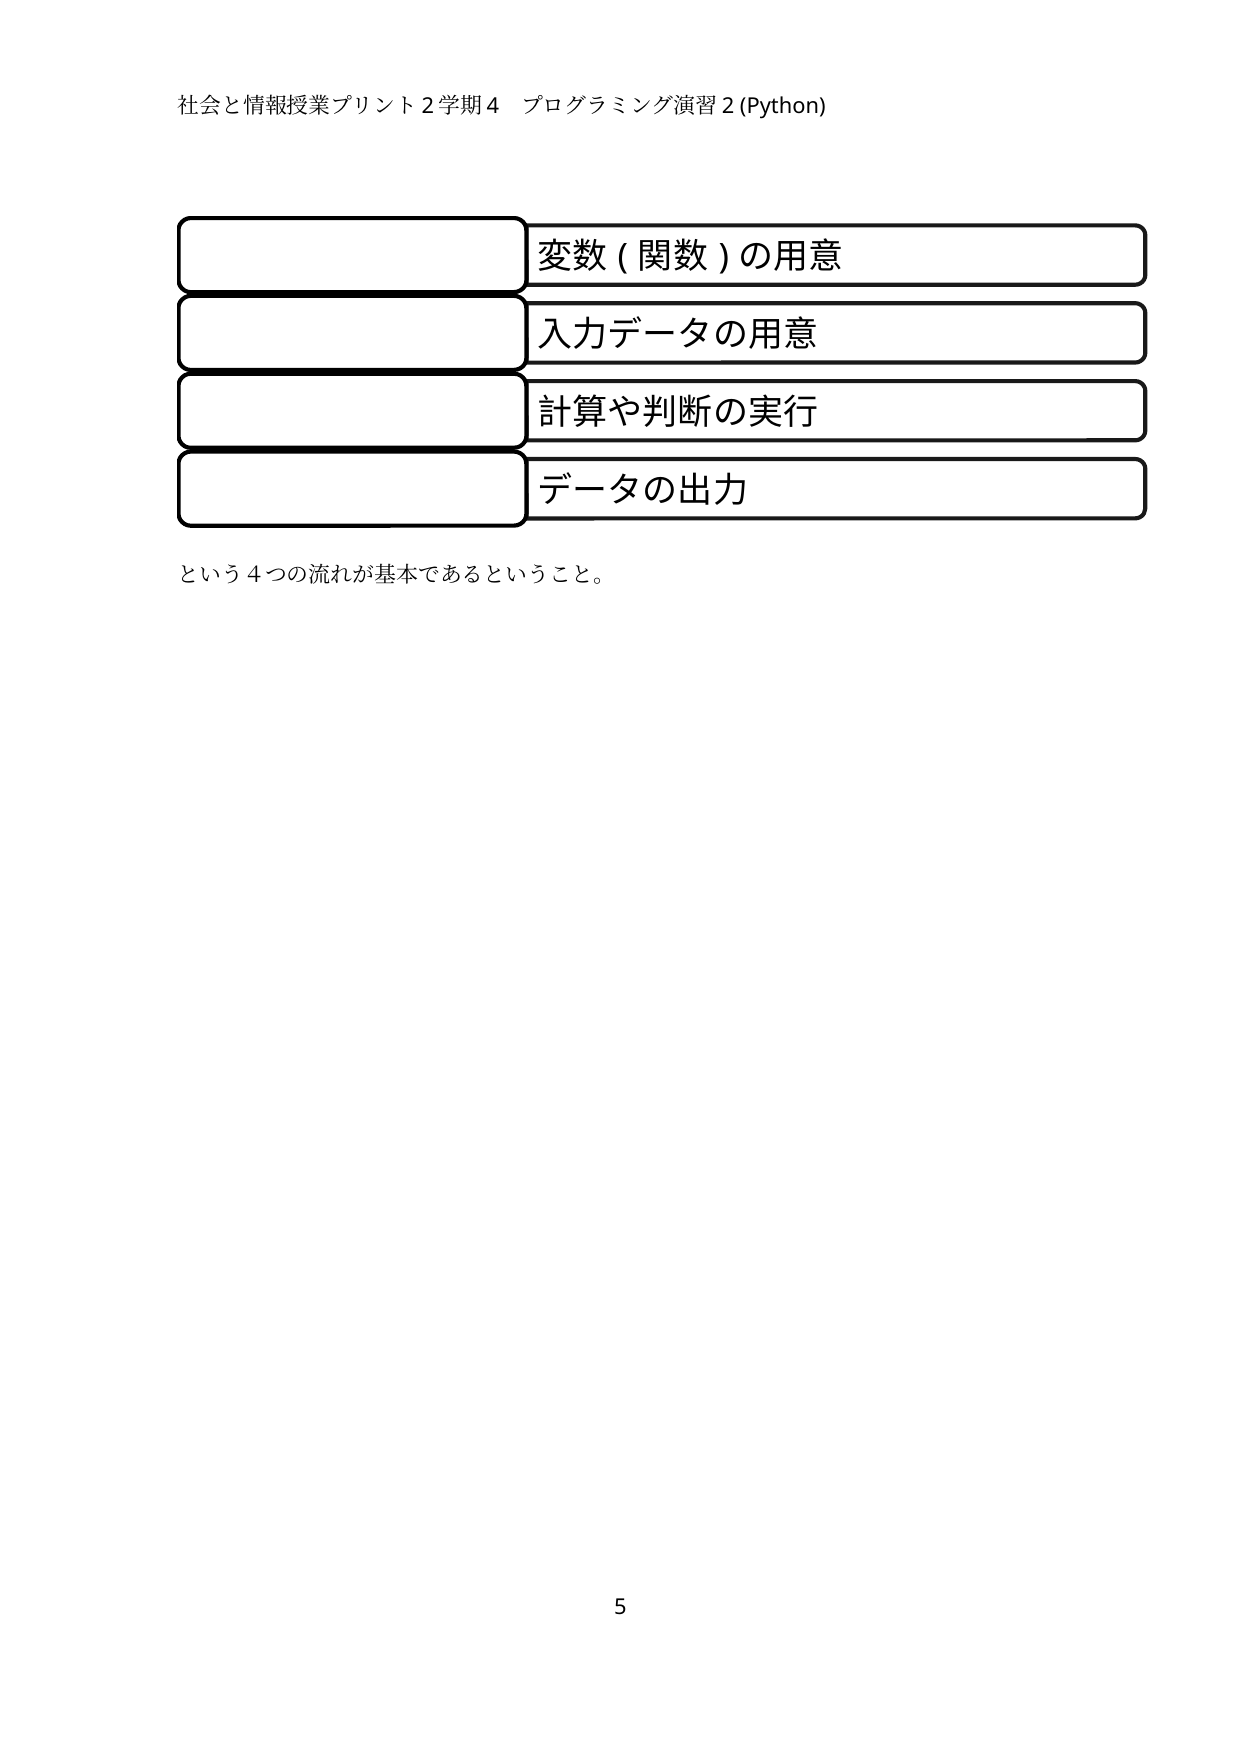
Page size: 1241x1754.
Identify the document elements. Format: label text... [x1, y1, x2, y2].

text という４つの流れが基本であるということ。 [177, 554, 1063, 592]
